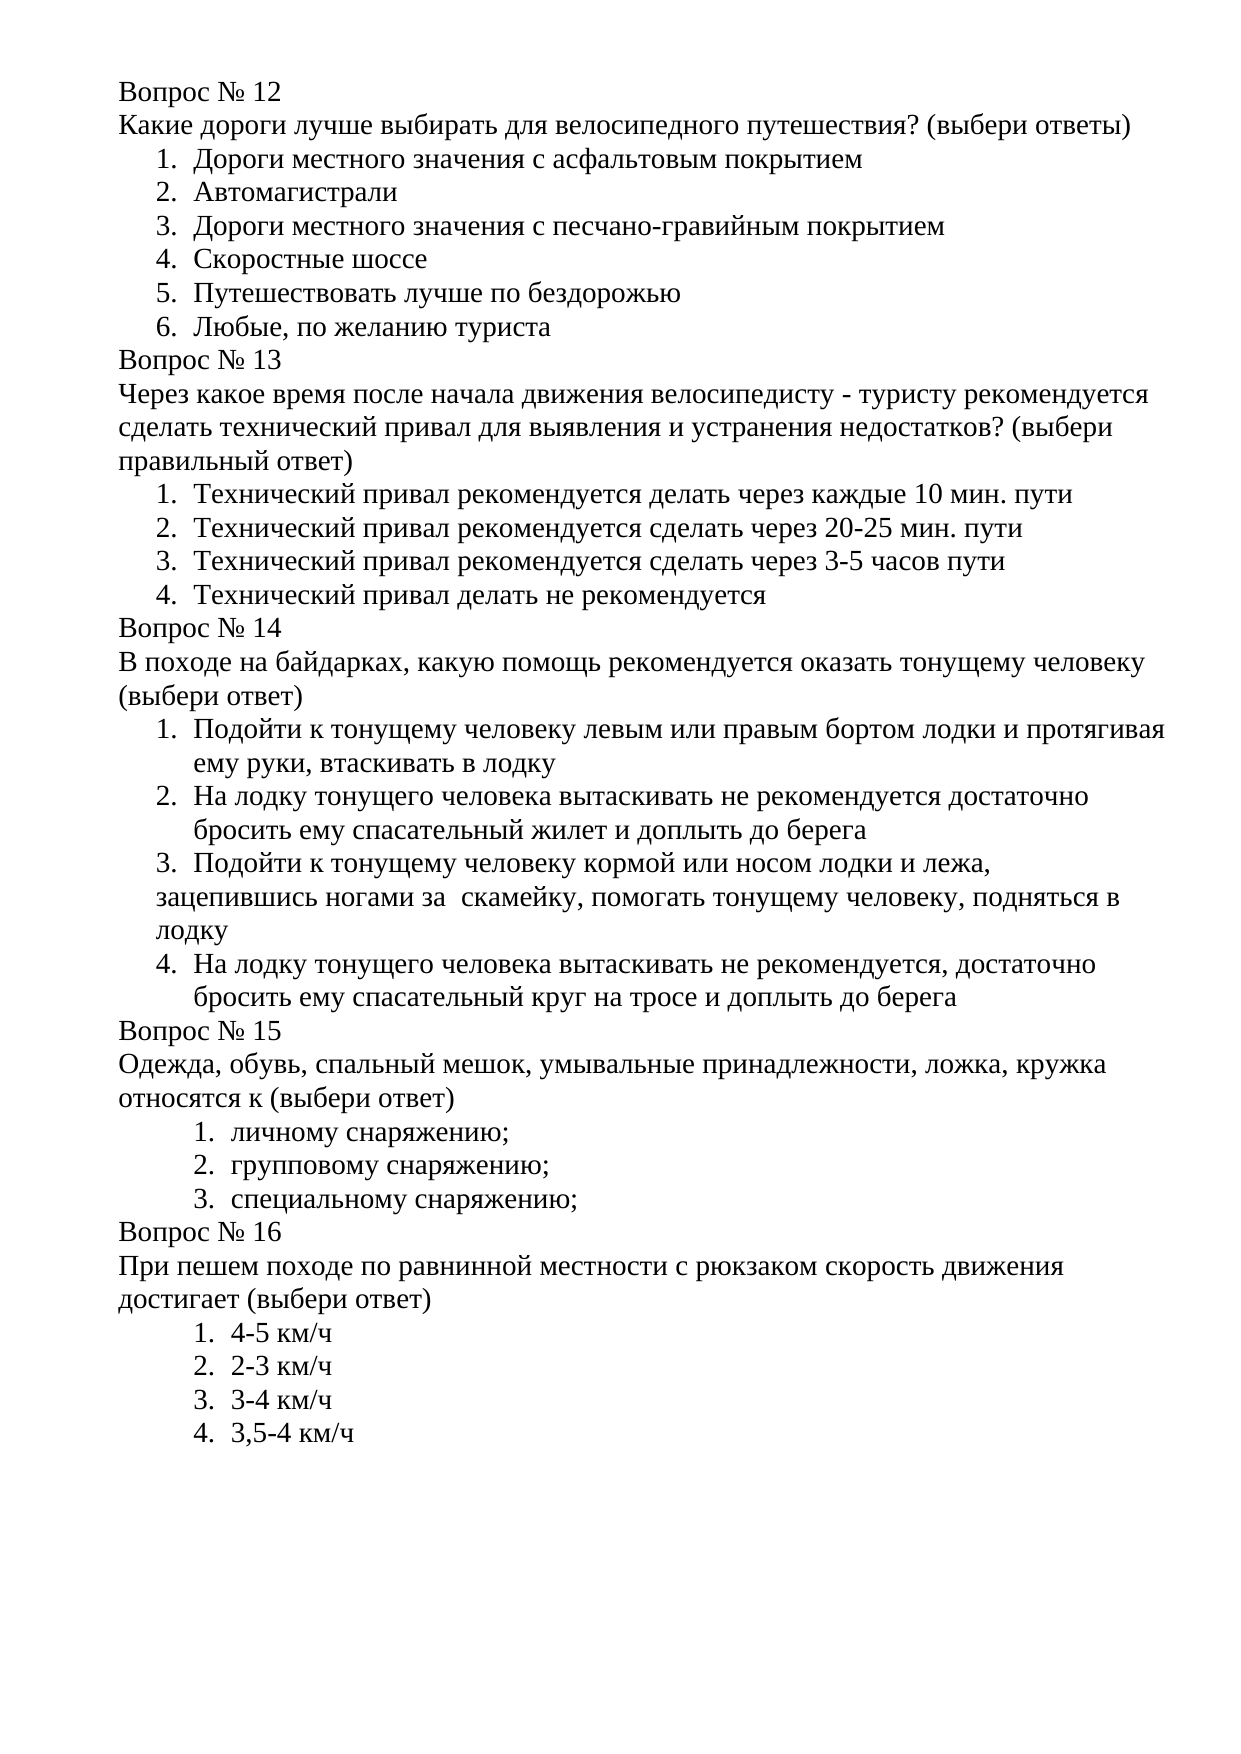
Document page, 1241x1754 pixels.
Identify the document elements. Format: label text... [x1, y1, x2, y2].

list На лодку тонущего человека вытаскивать не рекомендуется достаточно бросить ему спасательный жилет и доплыть до берега [156, 778, 1181, 845]
list 3-4 км/ч [193, 1382, 1181, 1416]
list Автомагистрали [156, 174, 1181, 208]
list Технический привал рекомендуется делать через каждые 10 мин. пути [156, 476, 1181, 510]
list Дороги местного значения с асфальтовым покрытием [156, 141, 1181, 174]
list 3,5-4 км/ч [193, 1416, 1181, 1449]
text зацепившись ногами за скамейку, помогать тонущему человеку, подняться в лодку [156, 879, 1181, 946]
list специальному снаряжению; [193, 1181, 1181, 1214]
list Путешествовать лучше по бездорожью [156, 275, 1181, 309]
list личному снаряжению; [193, 1114, 1181, 1147]
list Любые, по желанию туриста [156, 309, 1181, 342]
list На лодку тонущего человека вытаскивать не рекомендуется, достаточно бросить ему спасательный круг на тросе и доплыть до берега [156, 946, 1181, 1013]
text Вопрос № 16 [118, 1214, 1181, 1248]
text Вопрос № 15 [118, 1013, 1181, 1047]
list Технический привал рекомендуется сделать через 20-25 мин. пути [156, 510, 1181, 543]
text В походе на байдарках, какую помощь рекомендуется оказать тонущему человеку (выбери ответ) [118, 644, 1181, 711]
text Какие дороги лучше выбирать для велосипедного путешествия? (выбери ответы) [118, 107, 1181, 141]
text Вопрос № 14 [118, 611, 1181, 644]
text Вопрос № 12 [118, 74, 1181, 107]
text Вопрос № 13 [118, 342, 1181, 376]
list Подойти к тонущему человеку левым или правым бортом лодки и протягивая ему руки, втаскивать в лодку [156, 711, 1181, 778]
list групповому снаряжению; [193, 1147, 1181, 1181]
text Одежда, обувь, спальный мешок, умывальные принадлежности, ложка, кружка относятся к (выбери ответ) [118, 1047, 1181, 1114]
list 4-5 км/ч [193, 1315, 1181, 1348]
list Подойти к тонущему человеку кормой или носом лодки и лежа, [156, 845, 1181, 879]
list Технический привал делать не рекомендуется [156, 577, 1181, 611]
list Скоростные шоссе [156, 242, 1181, 275]
list 2-3 км/ч [193, 1348, 1181, 1382]
text При пешем походе по равнинной местности с рюкзаком скорость движения достигает (выбери ответ) [118, 1248, 1181, 1315]
list Дороги местного значения с песчано-гравийным покрытием [156, 208, 1181, 242]
text Через какое время после начала движения велосипедисту - туристу рекомендуется сделать технический привал для выявления и устранения недостатков? (выбери правильный ответ) [118, 376, 1181, 476]
list Технический привал рекомендуется сделать через 3-5 часов пути [156, 543, 1181, 577]
